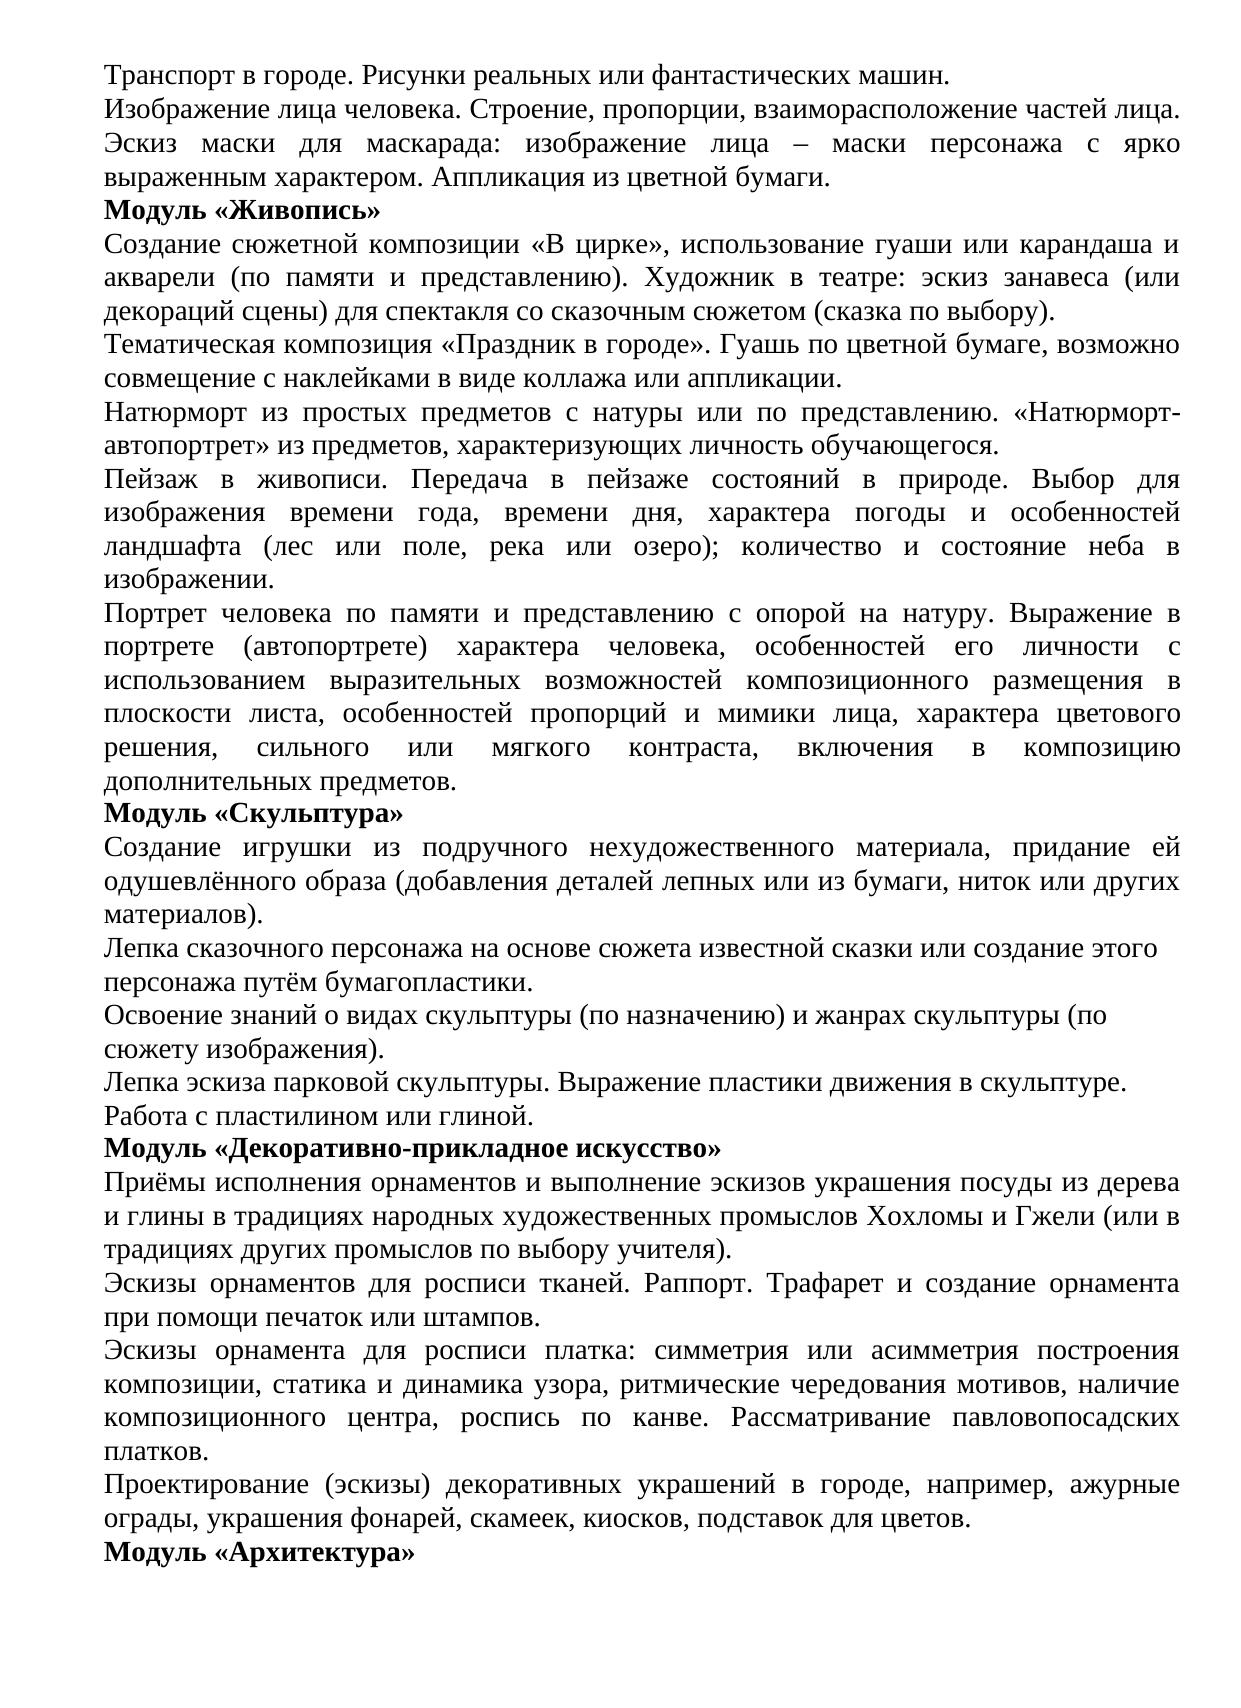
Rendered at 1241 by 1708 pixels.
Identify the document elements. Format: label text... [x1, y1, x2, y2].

text Изображение лица человека. Строение, пропорции, взаиморасположение частей лица. Эскиз маски для маскарада: изображение лица – маски персонажа с ярко выраженным характером. Аппликация из цветной бумаги. [103, 92, 1182, 192]
text Натюрморт из простых предметов с натуры или по представлению. «Натюрморт- автопортрет» из предметов, характеризующих личность обучающегося. [103, 394, 1182, 461]
text Лепка эскиза парковой скульптуры. Выражение пластики движения в скульптуре. Работа с пластилином или глиной. [103, 1064, 1182, 1131]
subtitle Модуль «Декоративно-прикладное искусство» [103, 1131, 1207, 1164]
subtitle Модуль «Архитектура» [103, 1534, 1207, 1567]
text Лепка сказочного персонажа на основе сюжета известной сказки или создание этого персонажа путём бумагопластики. [103, 930, 1182, 997]
text Создание игрушки из подручного нехудожественного материала, придание ей одушевлённого образа (добавления деталей лепных или из бумаги, ниток или других материалов). [103, 829, 1182, 930]
text Тематическая композиция «Праздник в городе». Гуашь по цветной бумаге, возможно совмещение с наклейками в виде коллажа или аппликации. [103, 327, 1181, 394]
text Проектирование (эскизы) декоративных украшений в городе, например, ажурные ограды, украшения фонарей, скамеек, киосков, подставок для цветов. [103, 1466, 1181, 1533]
text Эскизы орнаментов для росписи тканей. Раппорт. Трафарет и создание орнамента при помощи печаток или штампов. [103, 1265, 1181, 1332]
text Портрет человека по памяти и представлению с опорой на натуру. Выражение в портрете (автопортрете) характера человека, особенностей его личности с использованием выразительных возможностей композиционного размещения в плоскости листа, особенностей пропорций и мимики лица, характера цветового решения, сильного или мягкого контраста, включения в композицию дополнительных предметов. [103, 595, 1182, 796]
text Транспорт в городе. Рисунки реальных или фантастических машин. [103, 58, 1207, 92]
text Эскизы орнамента для росписи платка: симметрия или асимметрия построения композиции, статика и динамика узора, ритмические чередования мотивов, наличие композиционного центра, роспись по канве. Рассматривание павловопосадских платков. [103, 1332, 1181, 1466]
text Приёмы исполнения орнаментов и выполнение эскизов украшения посуды из дерева и глины в традициях народных художественных промыслов Хохломы и Гжели (или в традициях других промыслов по выбору учителя). [103, 1164, 1181, 1265]
text Создание сюжетной композиции «В цирке», использование гуаши или карандаша и акварели (по памяти и представлению). Художник в театре: эскиз занавеса (или декораций сцены) для спектакля со сказочным сюжетом (сказка по выбору). [103, 226, 1181, 327]
text Пейзаж в живописи. Передача в пейзаже состояний в природе. Выбор для изображения времени года, времени дня, характера погоды и особенностей ландшафта (лес или поле, река или озеро); количество и состояние неба в изображении. [103, 461, 1181, 595]
subtitle Модуль «Скульптура» [103, 796, 1207, 829]
text Освоение знаний о видах скульптуры (по назначению) и жанрах скульптуры (по сюжету изображения). [103, 997, 1182, 1064]
subtitle Модуль «Живопись» [103, 193, 1207, 226]
